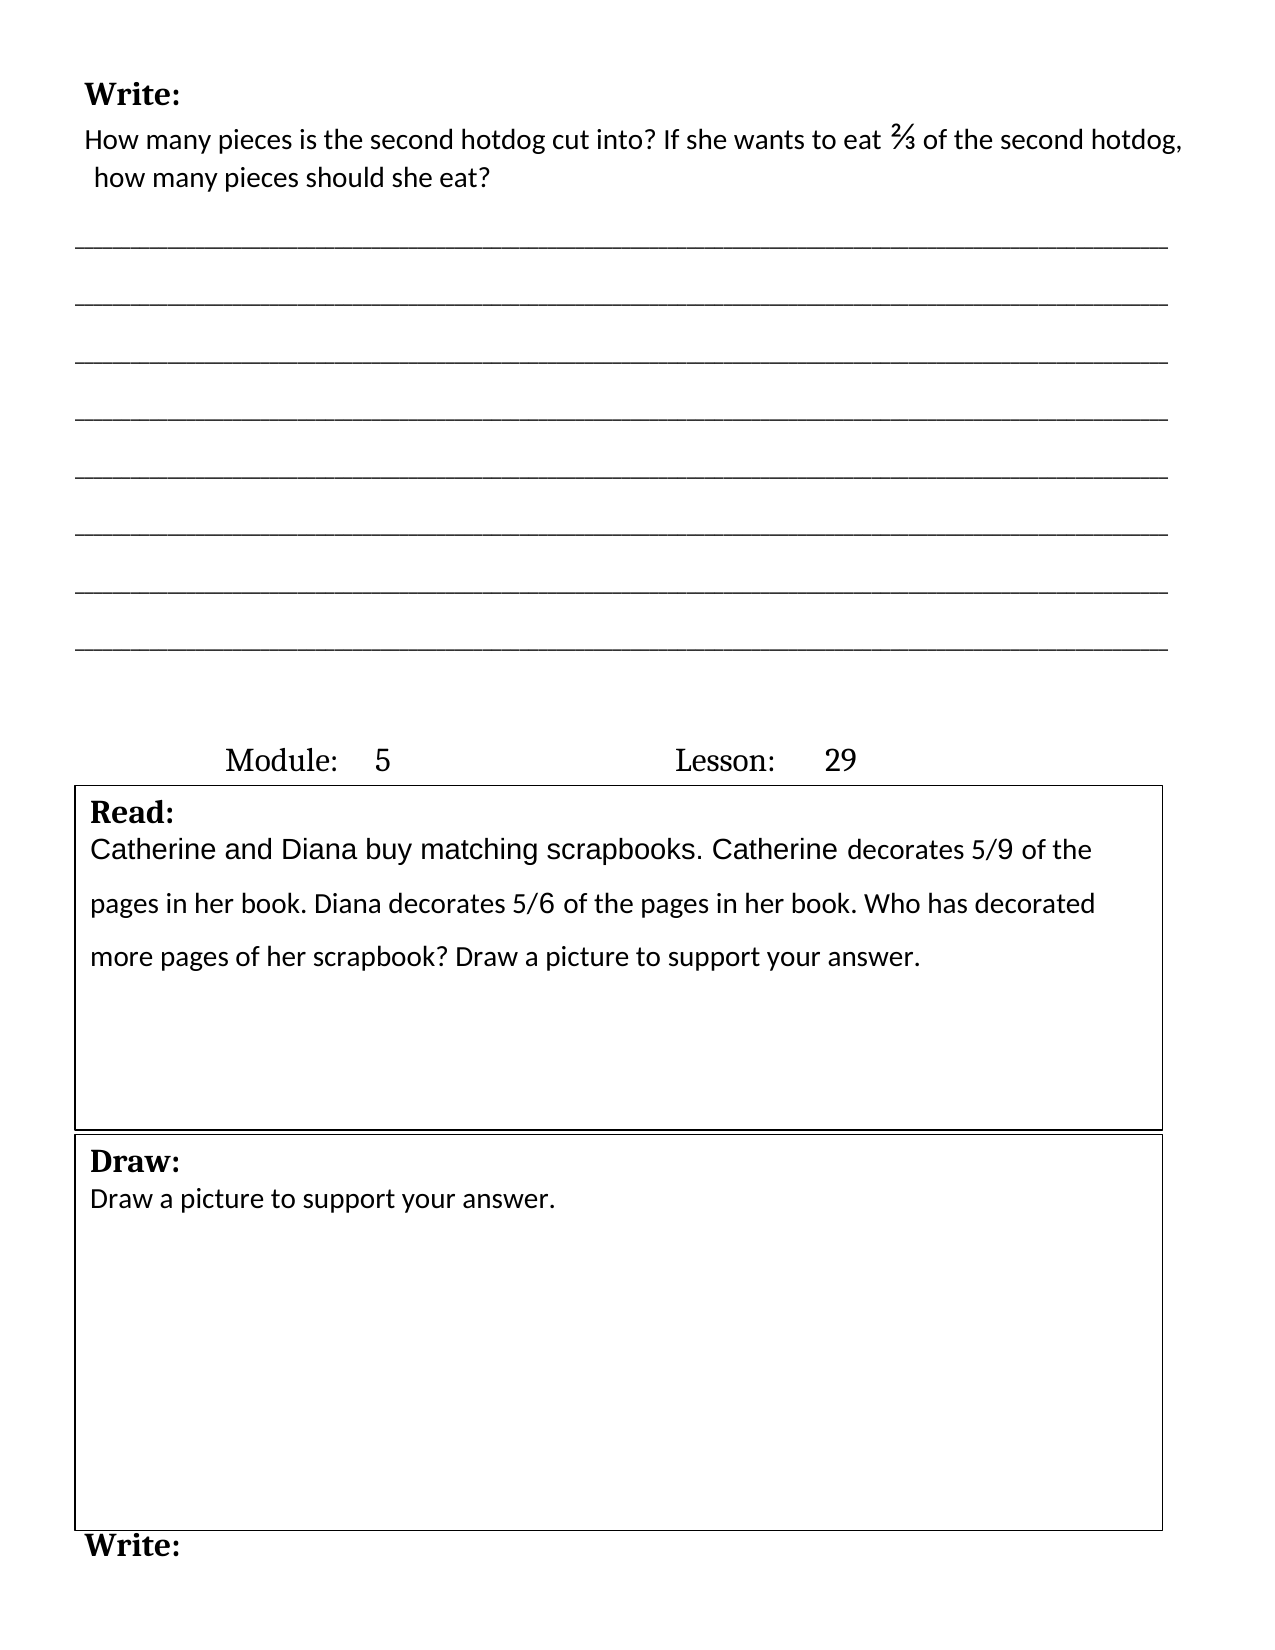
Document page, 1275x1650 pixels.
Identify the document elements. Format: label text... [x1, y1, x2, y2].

text How many pieces is the second hotdog cut into? If she wants to eat ⅔ of the second hotdog, how many pieces should she eat? [84, 113, 1200, 195]
text ______________________________________________________________________________________________________________________ [75, 338, 1200, 367]
text ______________________________________________________________________________________________________________________ [75, 396, 1200, 425]
text ______________________________________________________________________________________________________________________ [75, 453, 1200, 482]
text Write: [84, 75, 1200, 113]
text Module: 5 Lesson: 29 [75, 741, 1200, 779]
text ______________________________________________________________________________________________________________________ [75, 223, 1200, 252]
text Write: [84, 1527, 1200, 1565]
text ______________________________________________________________________________________________________________________ [75, 511, 1200, 540]
text ______________________________________________________________________________________________________________________ [75, 568, 1200, 597]
text ______________________________________________________________________________________________________________________ [75, 626, 1200, 655]
text ______________________________________________________________________________________________________________________ [75, 281, 1200, 310]
